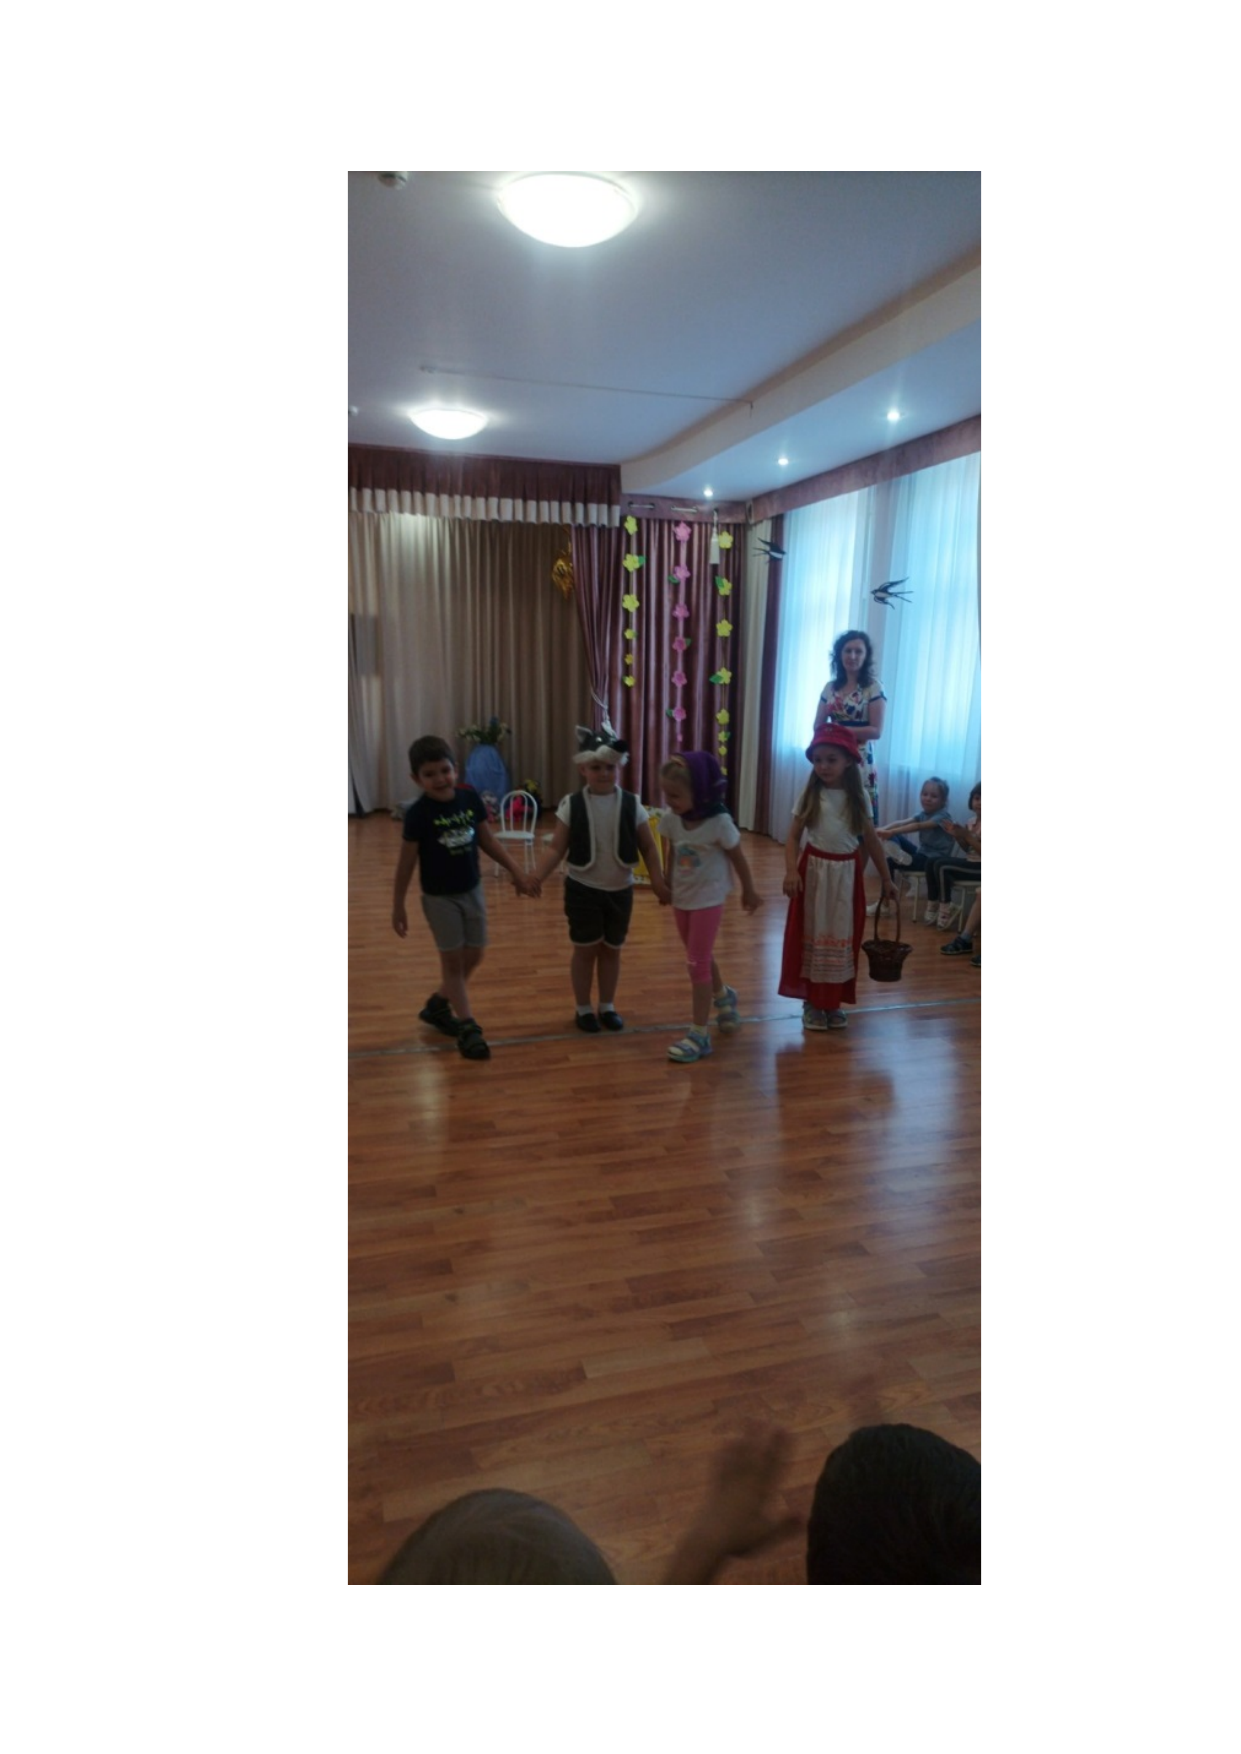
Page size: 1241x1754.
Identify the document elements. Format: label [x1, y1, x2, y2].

picture [347, 171, 982, 1585]
